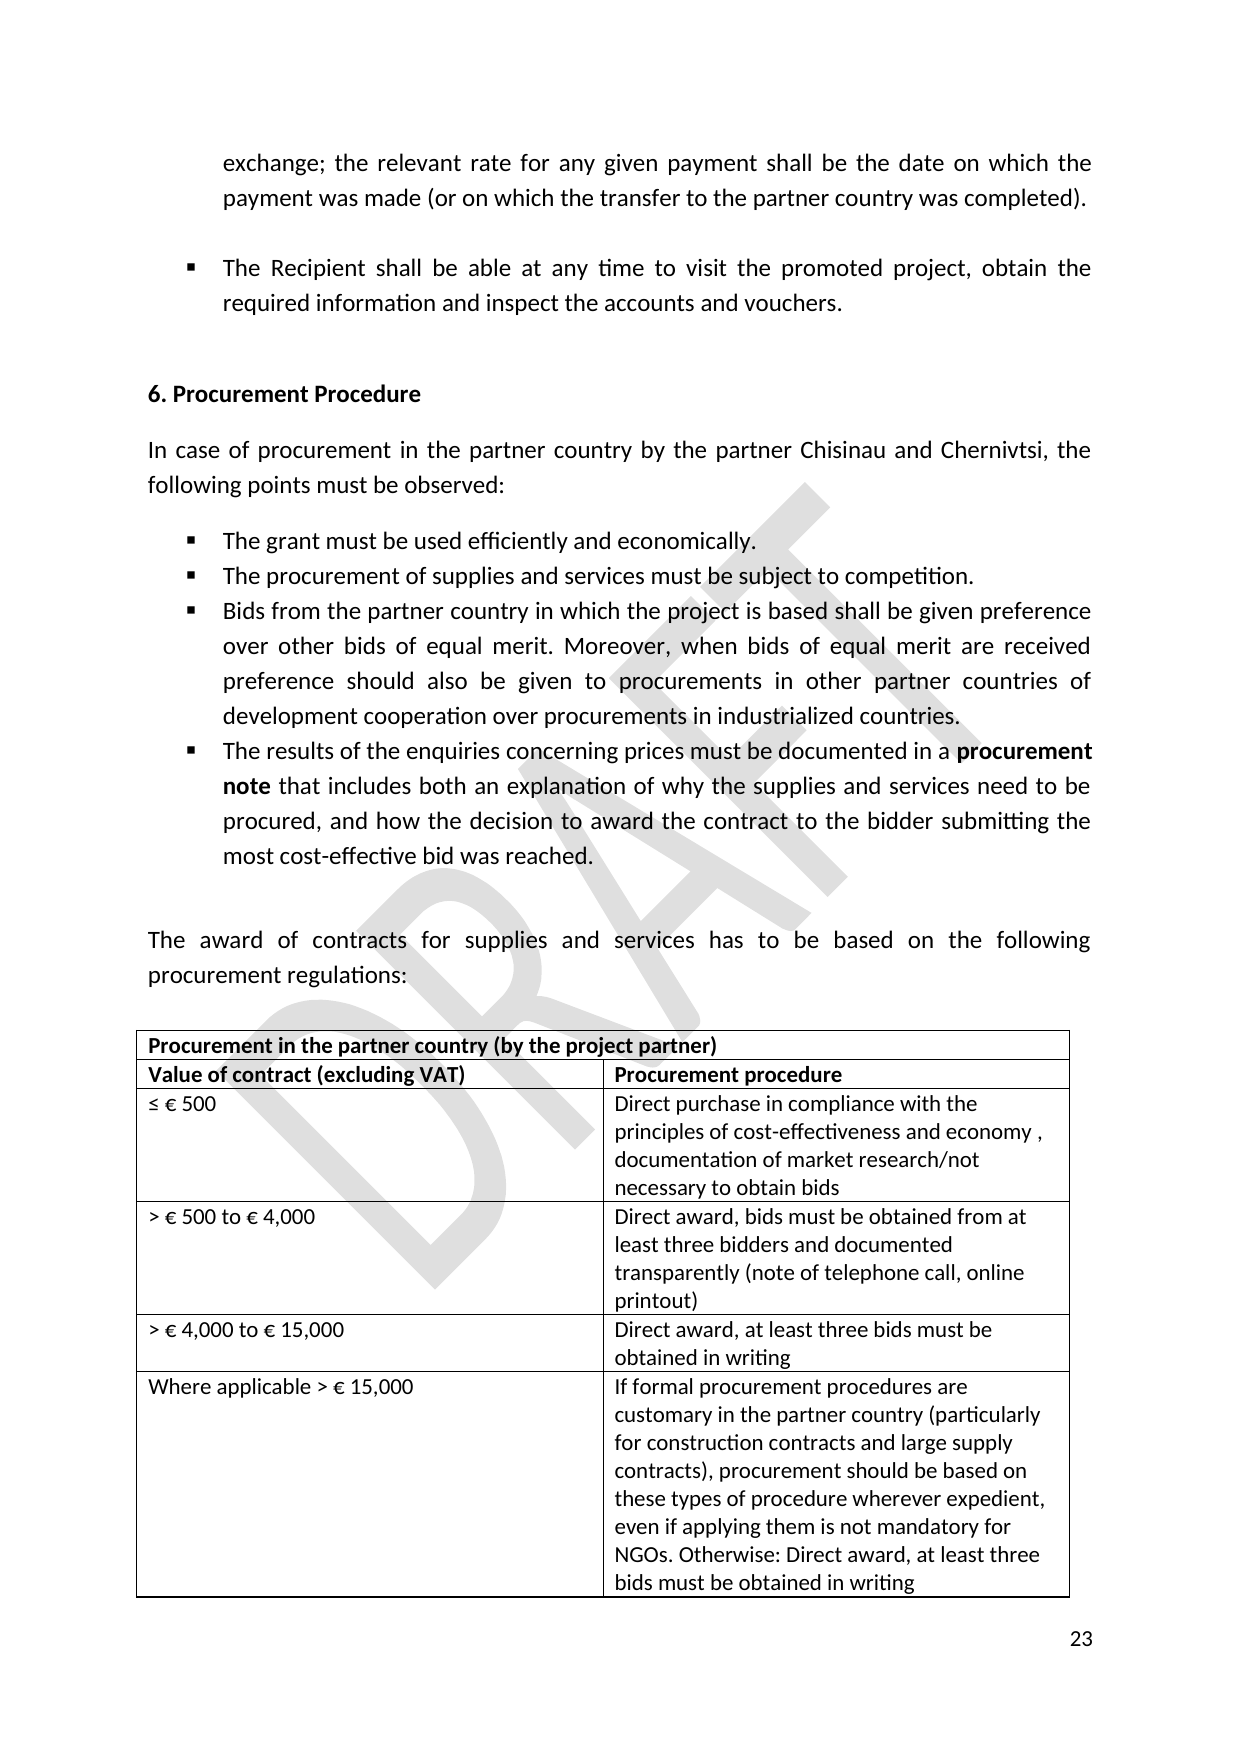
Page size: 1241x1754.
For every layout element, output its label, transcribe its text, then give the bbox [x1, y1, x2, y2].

list The Recipient shall be able at any time to visit the promoted project, obtain the required information and inspect the accounts and vouchers. [185, 253, 1093, 318]
table_cell Where applicable > € 15,000 [137, 1372, 603, 1596]
text In case of procurement in the partner country by the partner Chisinau and Chernivtsi, the following points must be observed: [148, 434, 1093, 500]
table_cell If formal procurement procedures are customary in the partner country (particularly for construction contracts and large supply contracts), procurement should be based on these types of procedure wherever expedient, even if applying them is not mandatory for NGOs. Otherwise: Direct award, at least three bids must be obtained in writing [604, 1372, 1069, 1596]
table_cell > € 500 to € 4,000 [137, 1202, 603, 1314]
list Bids from the partner country in which the project is based shall be given preference over other bids of equal merit. Moreover, when bids of equal merit are received preference should also be given to procurements in other partner countries of development cooperation over procurements in industrialized countries. [185, 595, 1093, 731]
list The procurement of supplies and services must be subject to competition. [185, 560, 1093, 591]
text The award of contracts for supplies and services has to be based on the following procurement regulations: [148, 925, 1093, 990]
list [185, 148, 1093, 213]
table_cell > € 4,000 to € 15,000 [137, 1315, 603, 1371]
table_cell Direct purchase in compliance with the principles of cost-effectiveness and economy , documentation of market research/not necessary to obtain bids [604, 1089, 1069, 1201]
table_cell Direct award, bids must be obtained from at least three bidders and documented transparently (note of telephone call, online printout) [604, 1202, 1069, 1314]
text 6. Procurement Procedure [148, 378, 1093, 409]
table_cell Procurement procedure [604, 1060, 1069, 1088]
table_cell Value of contract (excluding VAT) [137, 1060, 603, 1088]
table_cell Direct award, at least three bids must be obtained in writing [604, 1315, 1069, 1371]
table_header Procurement in the partner country (by the project partner) [137, 1031, 1069, 1059]
table_cell ≤ € 500 [137, 1089, 603, 1201]
list The results of the enquiries concerning prices must be documented in a procurement note that includes both an explanation of why the supplies and services need to be procured, and how the decision to award the contract to the bidder submitting the most cost-effective bid was reached. [185, 735, 1093, 871]
list The grant must be used efficiently and economically. [185, 525, 1093, 556]
